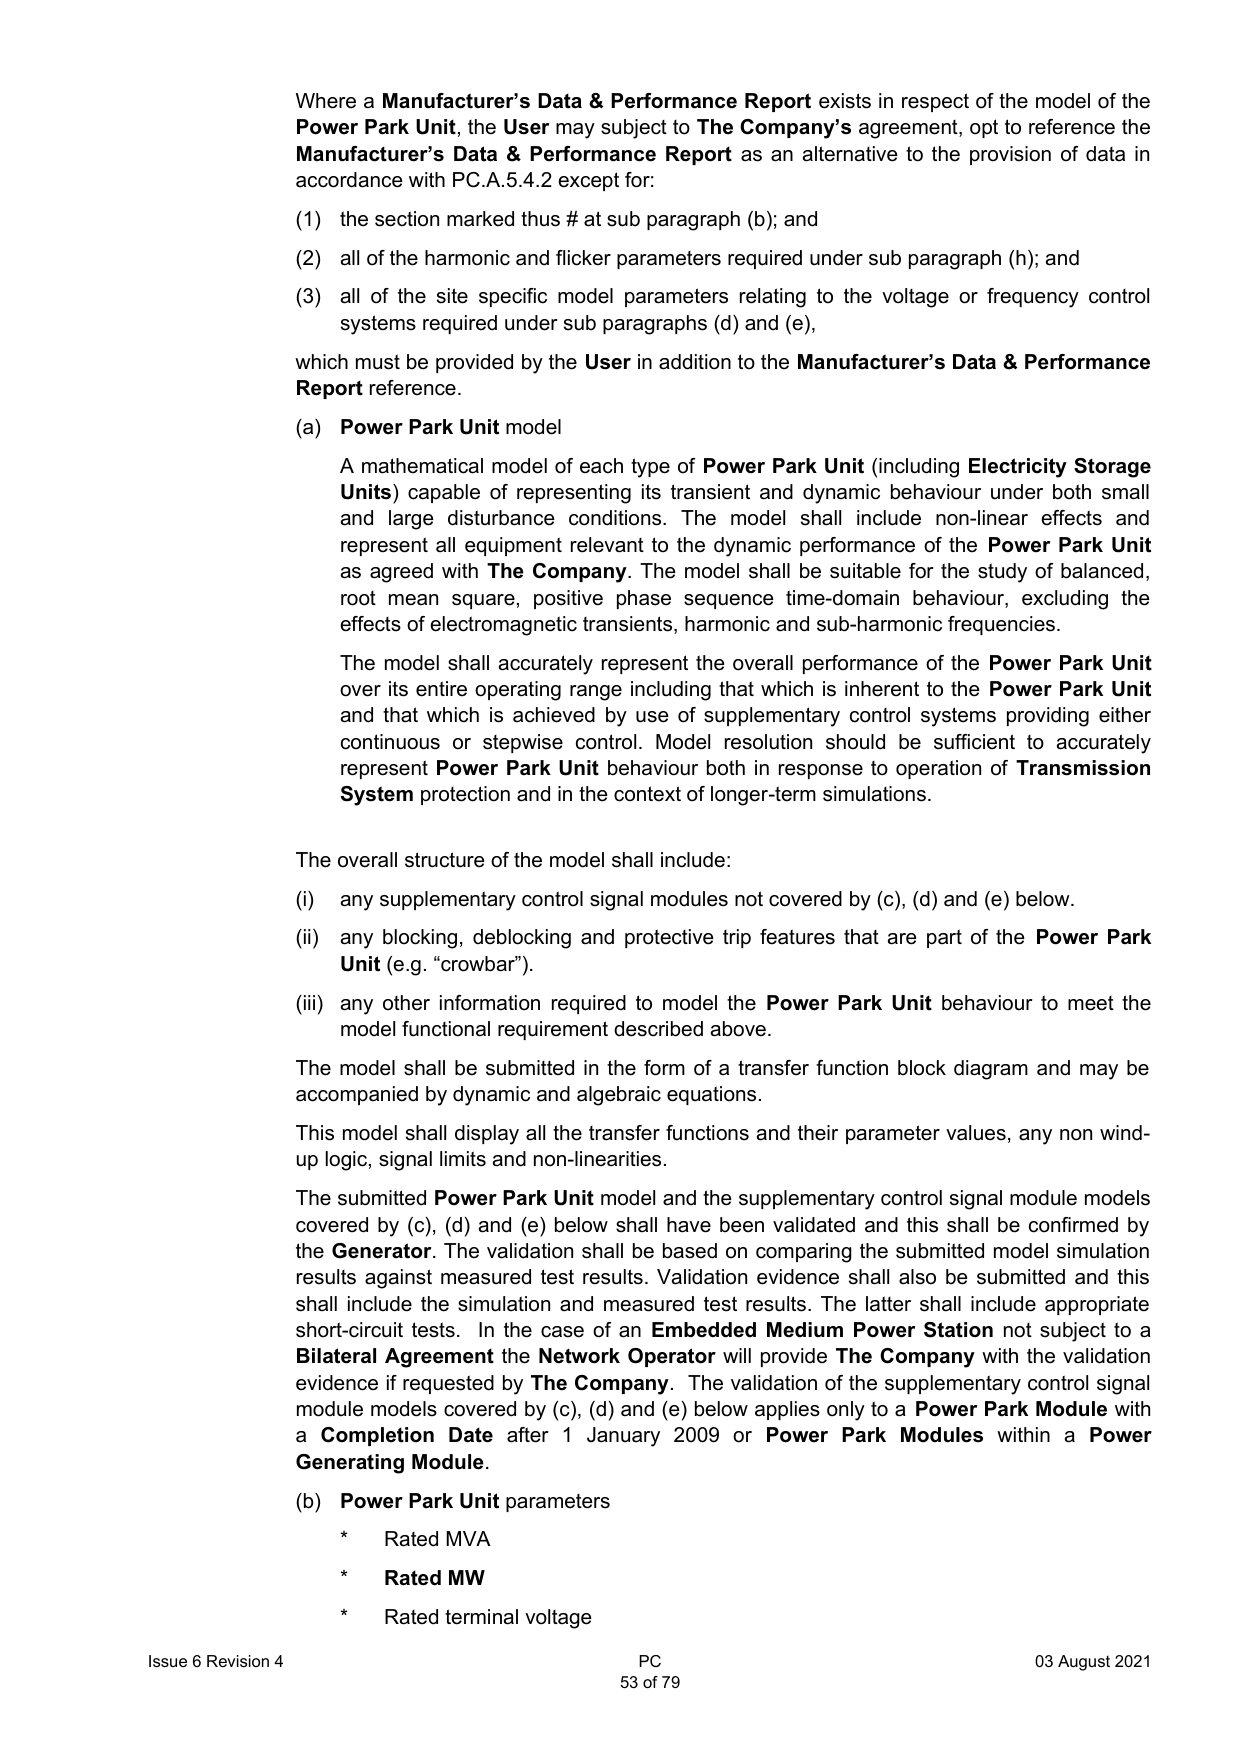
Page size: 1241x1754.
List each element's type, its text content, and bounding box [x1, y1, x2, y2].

text (ii) any blocking, deblocking and protective trip features that are part of the Power Park Unit (e.g. “crowbar”). [295, 925, 1152, 976]
text * Rated MVA [340, 1527, 1152, 1551]
text (iii) any other information required to model the Power Park Unit behaviour to meet the model functional requirement described above. [295, 990, 1152, 1041]
text which must be provided by the User in addition to the Manufacturer’s Data & Performance Report reference. [148, 349, 1152, 400]
text (a) Power Park Unit model [295, 415, 1152, 439]
text Where a Manufacturer’s Data & Performance Report exists in respect of the model of the Power Park Unit, the User may subject to The Company’s agreement, opt to reference the Manufacturer’s Data & Performance Report as an alternative to the provision of data in accordance with PC.A.5.4.2 except for: [148, 89, 1152, 192]
text The model shall accurately represent the overall performance of the Power Park Unit over its entire operating range including that which is inherent to the Power Park Unit and that which is achieved by use of supplementary control systems providing either continuous or stepwise control. Model resolution should be sufficient to accurately represent Power Park Unit behaviour both in response to operation of Transmission System protection and in the context of longer-term simulations. [295, 651, 1152, 806]
text The submitted Power Park Unit model and the supplementary control signal module models covered by (c), (d) and (e) below shall have been validated and this shall be confirmed by the Generator. The validation shall be based on comparing the submitted model simulation results against measured test results. Validation evidence shall also be submitted and this shall include the simulation and measured test results. The latter shall include appropriate short-circuit tests. In the case of an Embedded Medium Power Station not subject to a Bilateral Agreement the Network Operator will provide The Company with the validation evidence if requested by The Company. The validation of the supplementary control signal module models covered by (c), (d) and (e) below applies only to a Power Park Module with a Completion Date after 1 January 2009 or Power Park Modules within a Power Generating Module. [148, 1186, 1152, 1473]
text (2) all of the harmonic and flicker parameters required under sub paragraph (h); and [295, 245, 1152, 269]
text (3) all of the site specific model parameters relating to the voltage or frequency control systems required under sub paragraphs (d) and (e), [295, 284, 1152, 334]
text * Rated MW [340, 1566, 1152, 1590]
text * Rated terminal voltage [340, 1605, 1152, 1629]
text The model shall be submitted in the form of a transfer function block diagram and may be accompanied by dynamic and algebraic equations. [148, 1056, 1152, 1106]
text This model shall display all the transfer functions and their parameter values, any non wind-up logic, signal limits and non-linearities. [148, 1121, 1152, 1171]
text (i) any supplementary control signal modules not covered by (c), (d) and (e) below. [295, 886, 1152, 910]
text (b) Power Park Unit parameters [295, 1488, 1152, 1512]
text A mathematical model of each type of Power Park Unit (including Electricity Storage Units) capable of representing its transient and dynamic behaviour under both small and large disturbance conditions. The model shall include non-linear effects and represent all equipment relevant to the dynamic performance of the Power Park Unit as agreed with The Company. The model shall be suitable for the study of balanced, root mean square, positive phase sequence time-domain behaviour, excluding the effects of electromagnetic transients, harmonic and sub-harmonic frequencies. [295, 453, 1152, 636]
text (1) the section marked thus # at sub paragraph (b); and [295, 207, 1152, 231]
text The overall structure of the model shall include: [148, 847, 1152, 871]
